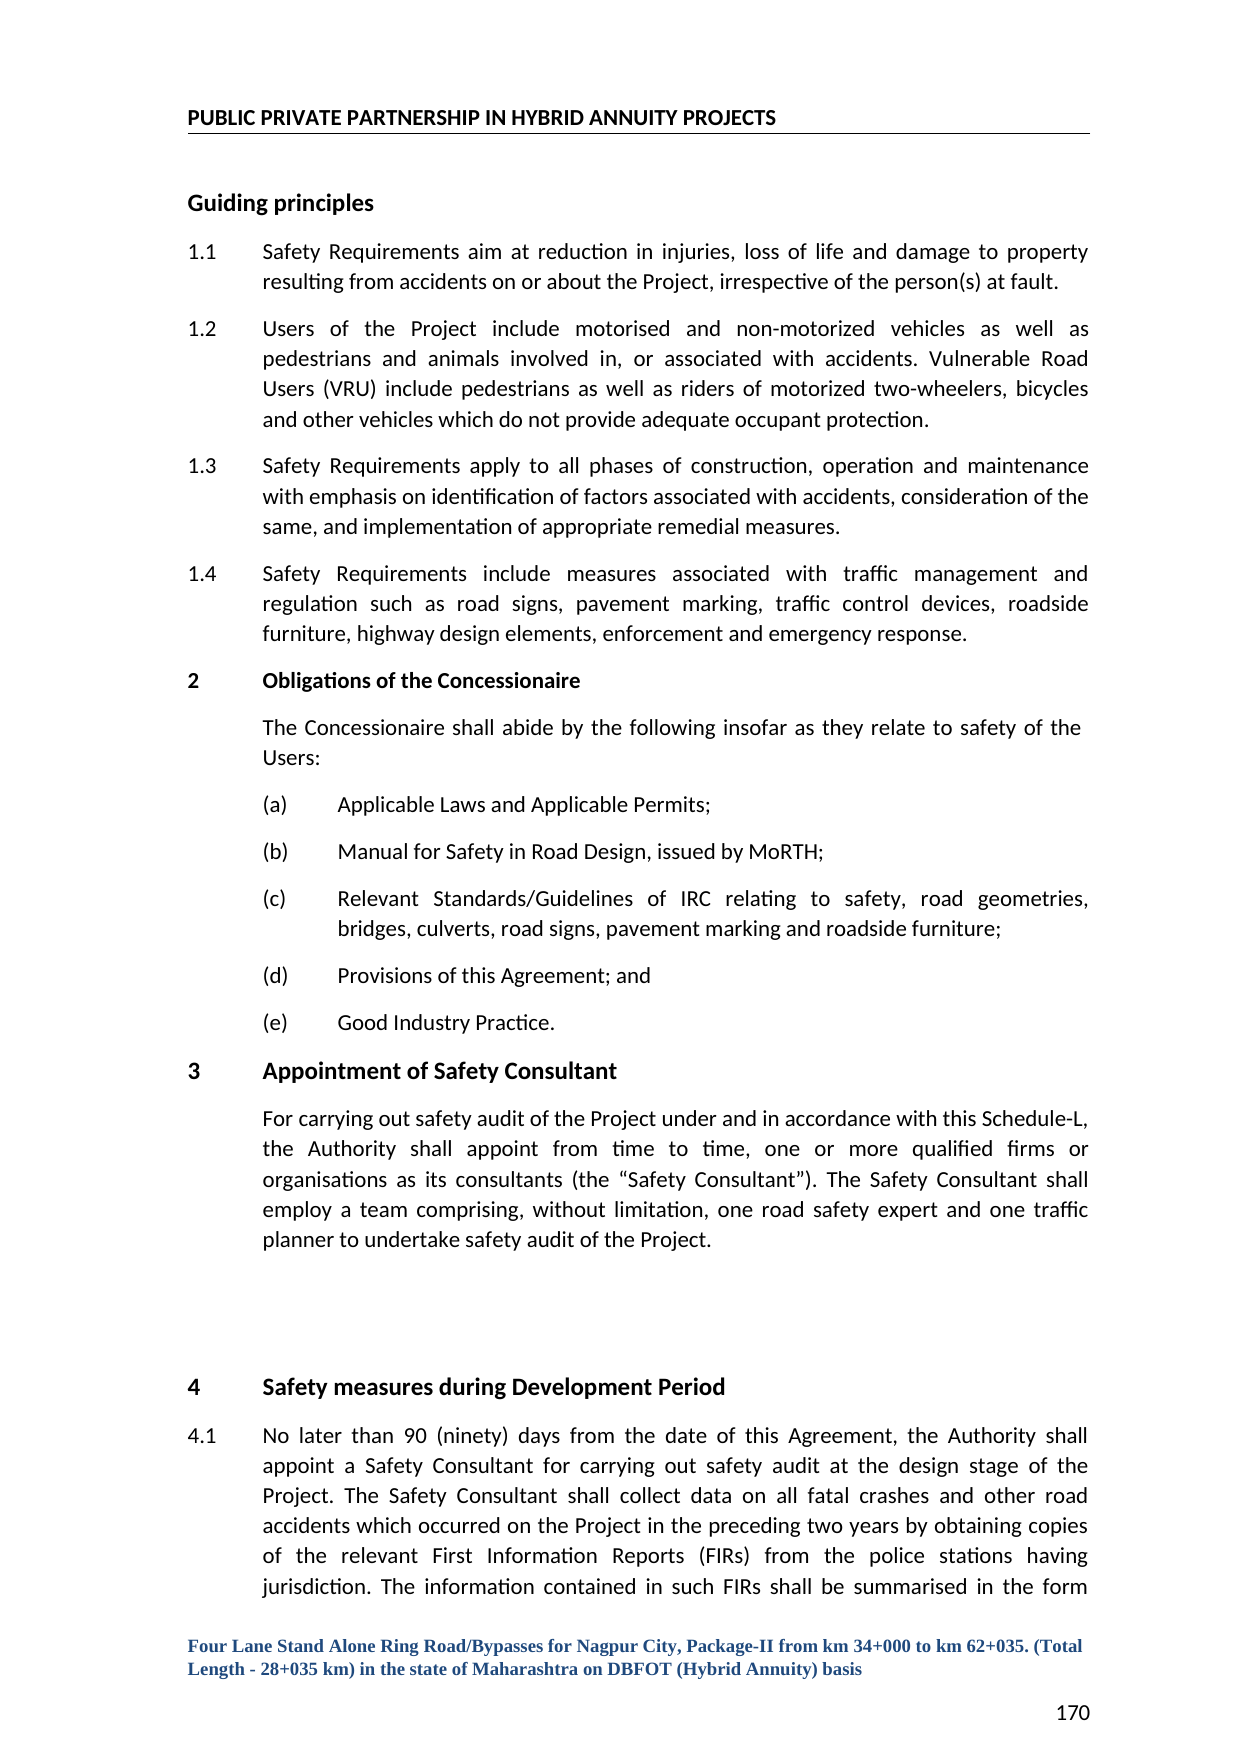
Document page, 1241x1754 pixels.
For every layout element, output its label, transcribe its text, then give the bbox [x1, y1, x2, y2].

text (e) Good Industry Practice. [262, 1008, 1090, 1036]
text For carrying out safety audit of the Project under and in accordance with this Schedule-L, the Authority shall appoint from time to time, one or more qualified firms or organisations as its consultants (the “Safety Consultant”). The Safety Consultant shall employ a team comprising, without limitation, one road safety expert and one traffic planner to undertake safety audit of the Project. [262, 1104, 1090, 1253]
text The Concessionaire shall abide by the following insofar as they relate to safety of the Users: [187, 713, 1090, 771]
text (d) Provisions of this Agreement; and [262, 961, 1090, 989]
text 1.3 Safety Requirements apply to all phases of construction, operation and maintenance with emphasis on identification of factors associated with accidents, consideration of the same, and implementation of appropriate remedial measures. [187, 452, 1090, 540]
text 3 Appointment of Safety Consultant [187, 1055, 1090, 1085]
text 1.4 Safety Requirements include measures associated with traffic management and regulation such as road signs, pavement marking, traffic control devices, roadside furniture, highway design elements, enforcement and emergency response. [187, 559, 1090, 647]
text (b) Manual for Safety in Road Design, issued by MoRTH; [262, 837, 1090, 865]
text Guiding principles [187, 187, 1090, 218]
text 1.2 Users of the Project include motorised and non-motorized vehicles as well as pedestrians and animals involved in, or associated with accidents. Vulnerable Road Users (VRU) include pedestrians as well as riders of motorized two-wheelers, bicycles and other vehicles which do not provide adequate occupant protection. [187, 314, 1090, 433]
text 2 Obligations of the Concessionaire [187, 666, 1090, 694]
text (a) Applicable Laws and Applicable Permits; [262, 790, 1090, 818]
text 1.1 Safety Requirements aim at reduction in injuries, loss of life and damage to property resulting from accidents on or about the Project, irrespective of the person(s) at fault. [187, 237, 1090, 295]
text (c) Relevant Standards/Guidelines of IRC relating to safety, road geometries, bridges, culverts, road signs, pavement marking and roadside furniture; [262, 884, 1090, 942]
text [187, 1421, 1090, 1600]
text 4 Safety measures during Development Period [187, 1371, 1090, 1402]
